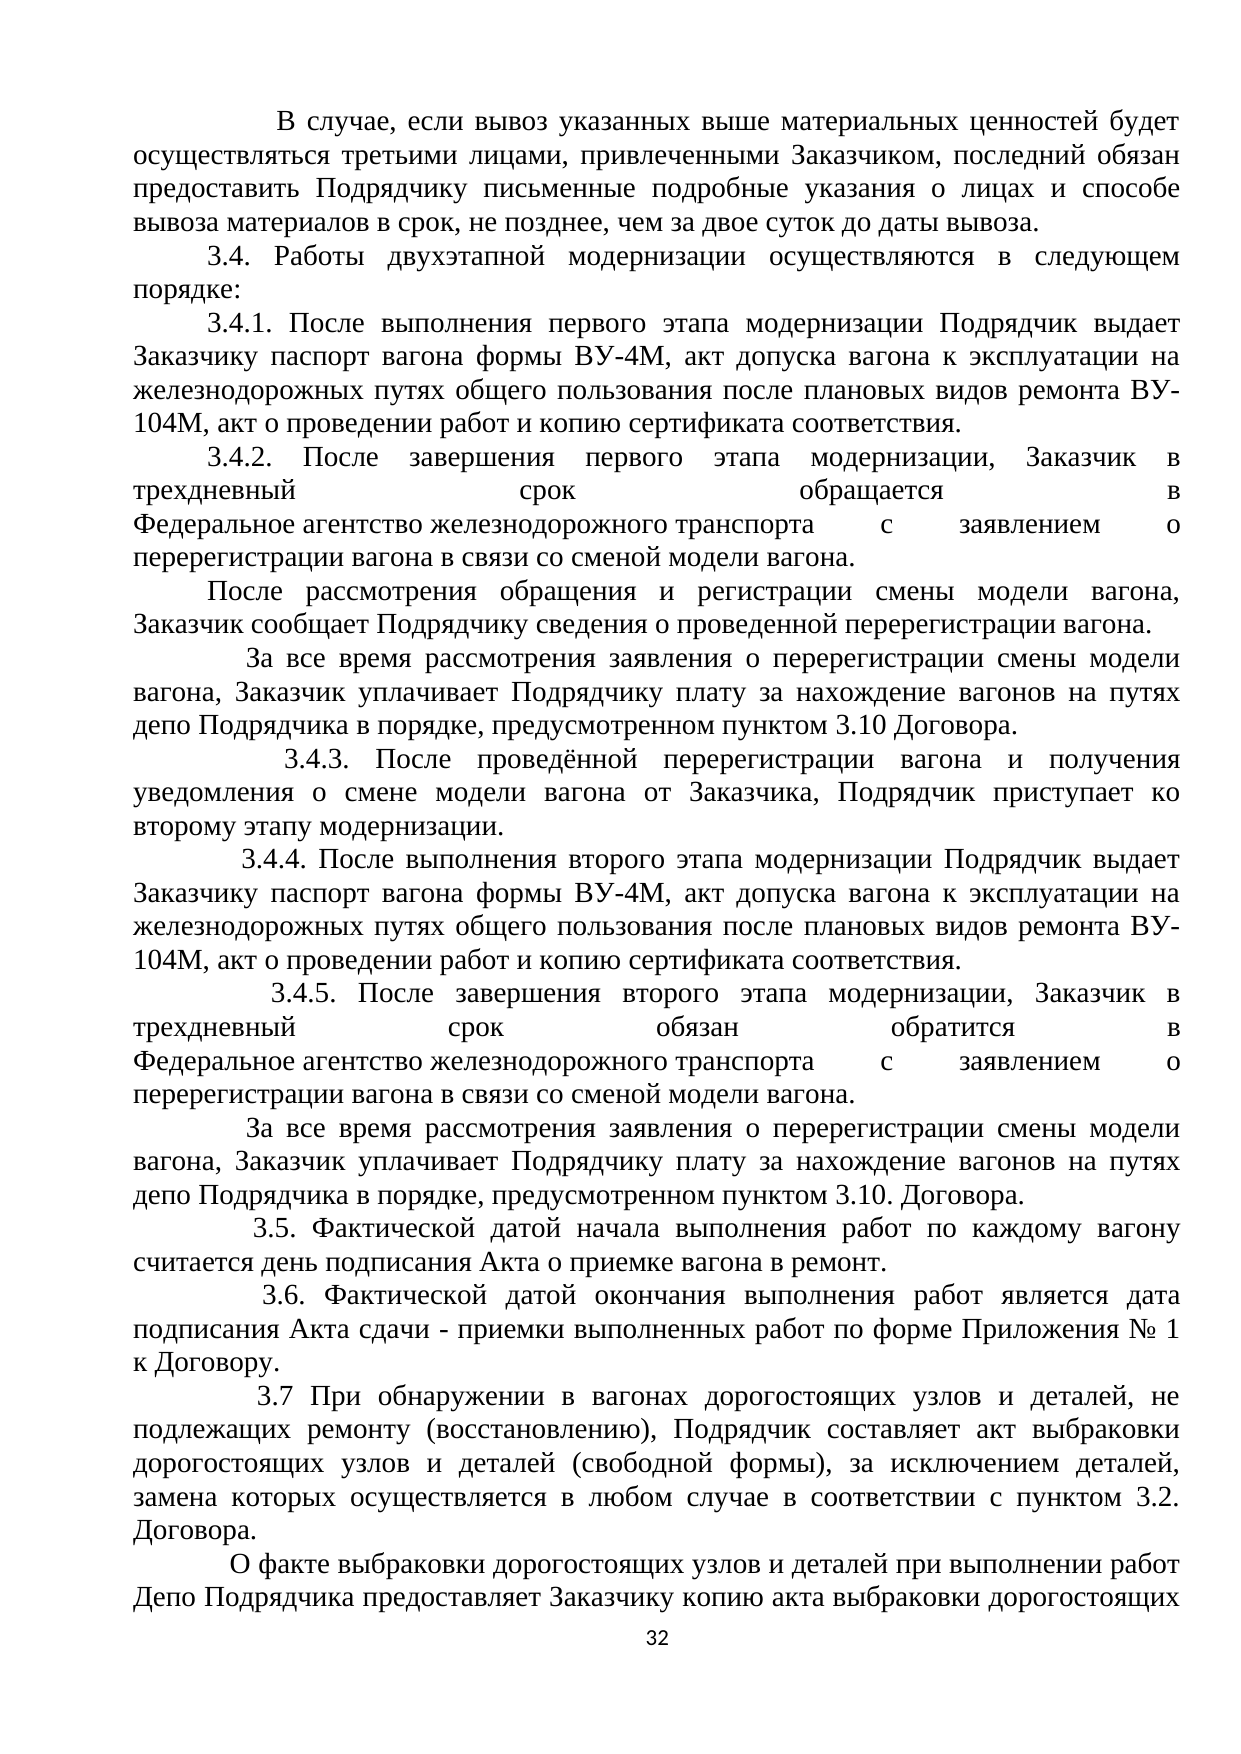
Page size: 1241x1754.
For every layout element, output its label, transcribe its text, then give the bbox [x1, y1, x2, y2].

text 3.5. Фактической датой начала выполнения работ по каждому вагону считается день подписания Акта о приемке вагона в ремонт. [133, 1210, 1181, 1277]
text За все время рассмотрения заявления о перерегистрации смены модели вагона, Заказчик уплачивает Подрядчику плату за нахождение вагонов на путях депо Подрядчика в порядке, предусмотренном пунктом 3.10. Договора. [133, 1110, 1181, 1210]
text После рассмотрения обращения и регистрации смены модели вагона, Заказчик сообщает Подрядчику сведения о проведенной перерегистрации вагона. [133, 573, 1181, 640]
text 3.4. Работы двухэтапной модернизации осуществляются в следующем порядке: [133, 238, 1181, 305]
text 3.7 При обнаружении в вагонах дорогостоящих узлов и деталей, не подлежащих ремонту (восстановлению), Подрядчик составляет акт выбраковки дорогостоящих узлов и деталей (свободной формы), за исключением деталей, замена которых осуществляется в любом случае в соответствии с пунктом 3.2. Договора. [133, 1378, 1181, 1546]
text В случае, если вывоз указанных выше материальных ценностей будет осуществляться третьими лицами, привлеченными Заказчиком, последний обязан предоставить Подрядчику письменные подробные указания о лицах и способе вывоза материалов в срок, не позднее, чем за двое суток до даты вывоза. [133, 103, 1181, 238]
text 3.4.4. После выполнения второго этапа модернизации Подрядчик выдает Заказчику паспорт вагона формы ВУ-4М, акт допуска вагона к эксплуатации на железнодорожных путях общего пользования после плановых видов ремонта ВУ-104М, акт о проведении работ и копию сертификата соответствия. [133, 841, 1181, 976]
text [133, 1546, 1181, 1613]
text 3.4.1. После выполнения первого этапа модернизации Подрядчик выдает Заказчику паспорт вагона формы ВУ-4М, акт допуска вагона к эксплуатации на железнодорожных путях общего пользования после плановых видов ремонта ВУ-104М, акт о проведении работ и копию сертификата соответствия. [133, 305, 1181, 439]
text 3.4.3. После проведённой перерегистрации вагона и получения уведомления о смене модели вагона от Заказчика, Подрядчик приступает ко второму этапу модернизации. [133, 741, 1181, 841]
text За все время рассмотрения заявления о перерегистрации смены модели вагона, Заказчик уплачивает Подрядчику плату за нахождение вагонов на путях депо Подрядчика в порядке, предусмотренном пунктом 3.10 Договора. [133, 640, 1181, 741]
text 3.4.2. После завершения первого этапа модернизации, Заказчик в трехдневный срок обращается в Федеральное агентство железнодорожного транспорта с заявлением о перерегистрации вагона в связи со сменой модели вагона. [133, 439, 1181, 573]
text 3.4.5. После завершения второго этапа модернизации, Заказчик в трехдневный срок обязан обратится в Федеральное агентство железнодорожного транспорта с заявлением о перерегистрации вагона в связи со сменой модели вагона. [133, 976, 1181, 1110]
text 3.6. Фактической датой окончания выполнения работ является дата подписания Акта сдачи - приемки выполненных работ по форме Приложения № 1 к Договору. [133, 1277, 1181, 1378]
